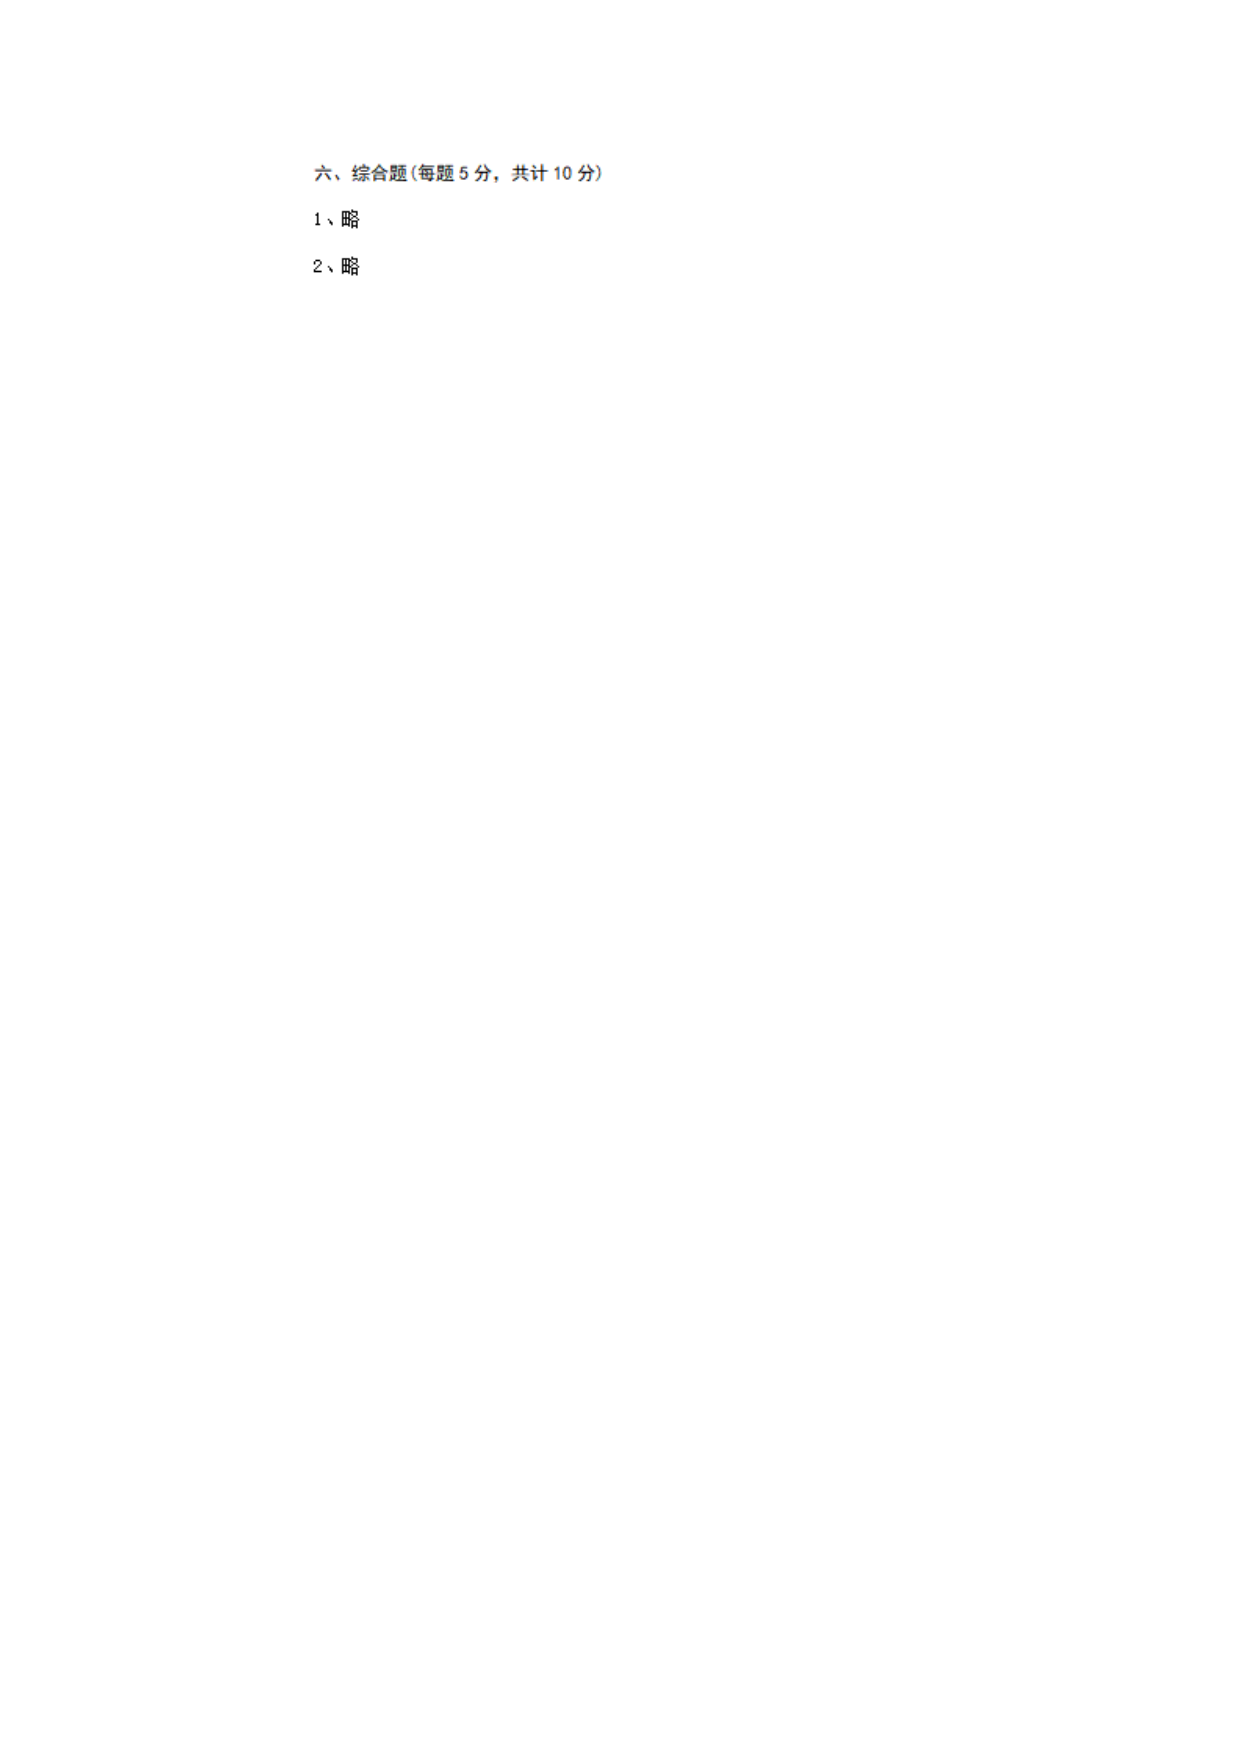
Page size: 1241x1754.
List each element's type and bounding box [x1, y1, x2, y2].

picture [275, 162, 965, 359]
